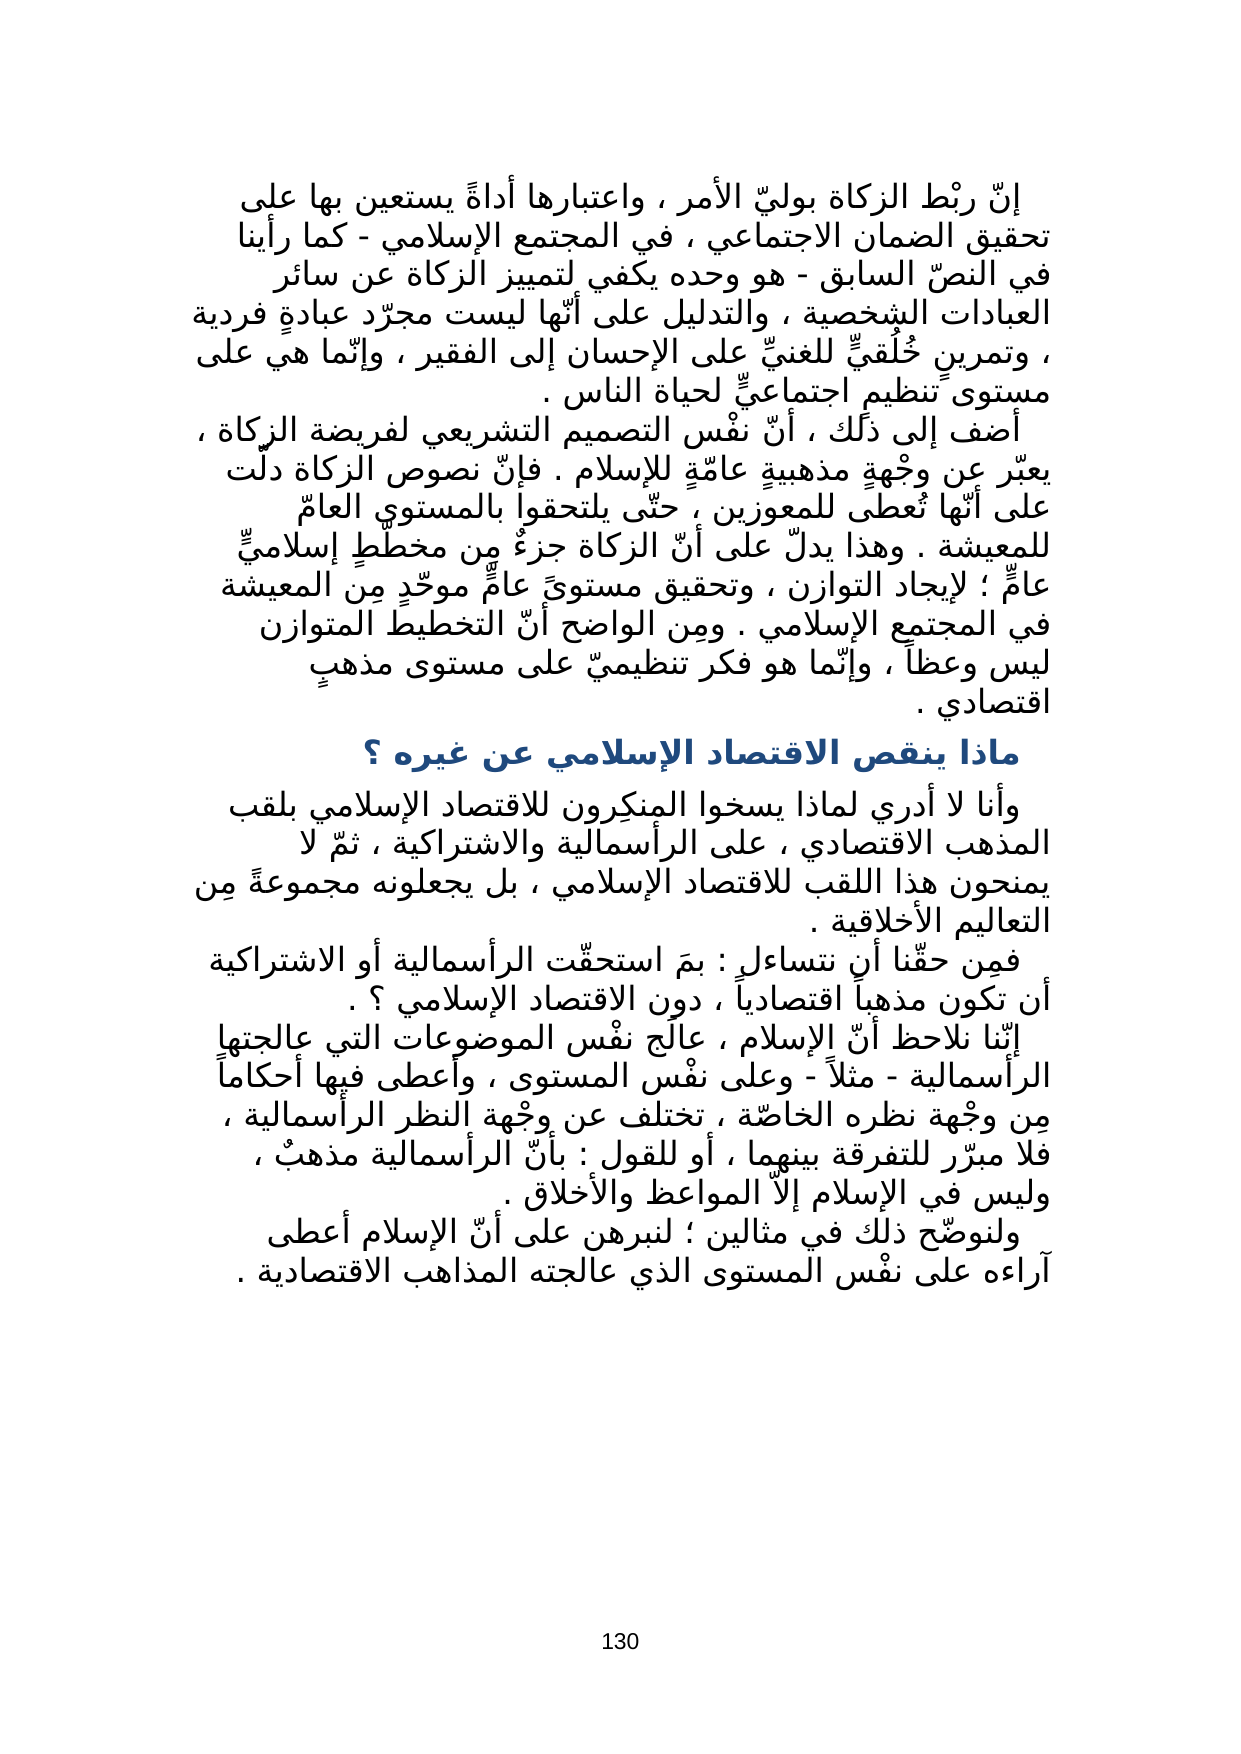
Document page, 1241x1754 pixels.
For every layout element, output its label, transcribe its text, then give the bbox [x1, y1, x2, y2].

text إنّ ربْط الزكاة بوليّ الأمر ، واعتبارها أداةً يستعين بها على تحقيق الضمان الاجتماعي ، في المجتمع الإسلامي - كما رأينا في النصّ السابق - هو وحده يكفي لتمييز الزكاة عن سائر العبادات الشخصية ، والتدليل على أنّها ليست مجرّد عبادةٍ فردية ، وتمرينٍ خُلُقيٍّ للغنيِّ على الإحسان إلى الفقير ، وإنّما هي على مستوى تنظيمٍ اجتماعيٍّ لحياة الناس . [189, 177, 1051, 410]
subtitle ماذا ينقص الاقتصاد الإسلامي عن غيره ؟ [189, 734, 1051, 772]
text ولنوضّح ذلك في مثالين ؛ لنبرهن على أنّ الإسلام أعطى آراءه على نفْس المستوى الذي عالجته المذاهب الاقتصادية . [189, 1212, 1051, 1290]
text إنّنا نلاحظ أنّ الإسلام ، عالَج نفْس الموضوعات التي عالجتها الرأسمالية - مثلاً - وعلى نفْس المستوى ، وأعطى فيها أحكاماً مِن وجْهة نظره الخاصّة ، تختلف عن وجْهة النظر الرأسمالية ، فلا مبرّر للتفرقة بينهما ، أو للقول : بأنّ الرأسمالية مذهبٌ ، وليس في الإسلام إلاّ المواعظ والأخلاق . [189, 1018, 1051, 1212]
text فمِن حقّنا أن نتساءل : بمَ استحقّت الرأسمالية أو الاشتراكية أن تكون مذهباً اقتصادياً ، دون الاقتصاد الإسلامي ؟ . [189, 940, 1051, 1018]
text وأنا لا أدري لماذا يسخوا المنكِرون للاقتصاد الإسلامي بلقب المذهب الاقتصادي ، على الرأسمالية والاشتراكية ، ثمّ لا يمنحون هذا اللقب للاقتصاد الإسلامي ، بل يجعلونه مجموعةً مِن التعاليم الأخلاقية . [189, 785, 1051, 940]
text أضف إلى ذلك ، أنّ نفْس التصميم التشريعي لفريضة الزكاة ، يعبّر عن وجْهةٍ مذهبيةٍ عامّةٍ للإسلام . فإنّ نصوص الزكاة دلّت على أنّها تُعطى للمعوزين ، حتّى يلتحقوا بالمستوى العامّ للمعيشة . وهذا يدلّ على أنّ الزكاة جزءٌ مِن مخطّطٍ إسلاميٍّ عامٍّ ؛ لإيجاد التوازن ، وتحقيق مستوىً عامٍّ موحّدٍ مِن المعيشة في المجتمع الإسلامي . ومِن الواضح أنّ التخطيط المتوازن ليس وعظاً ، وإنّما هو فكر تنظيميّ على مستوى مذهبٍ اقتصادي . [189, 410, 1051, 721]
